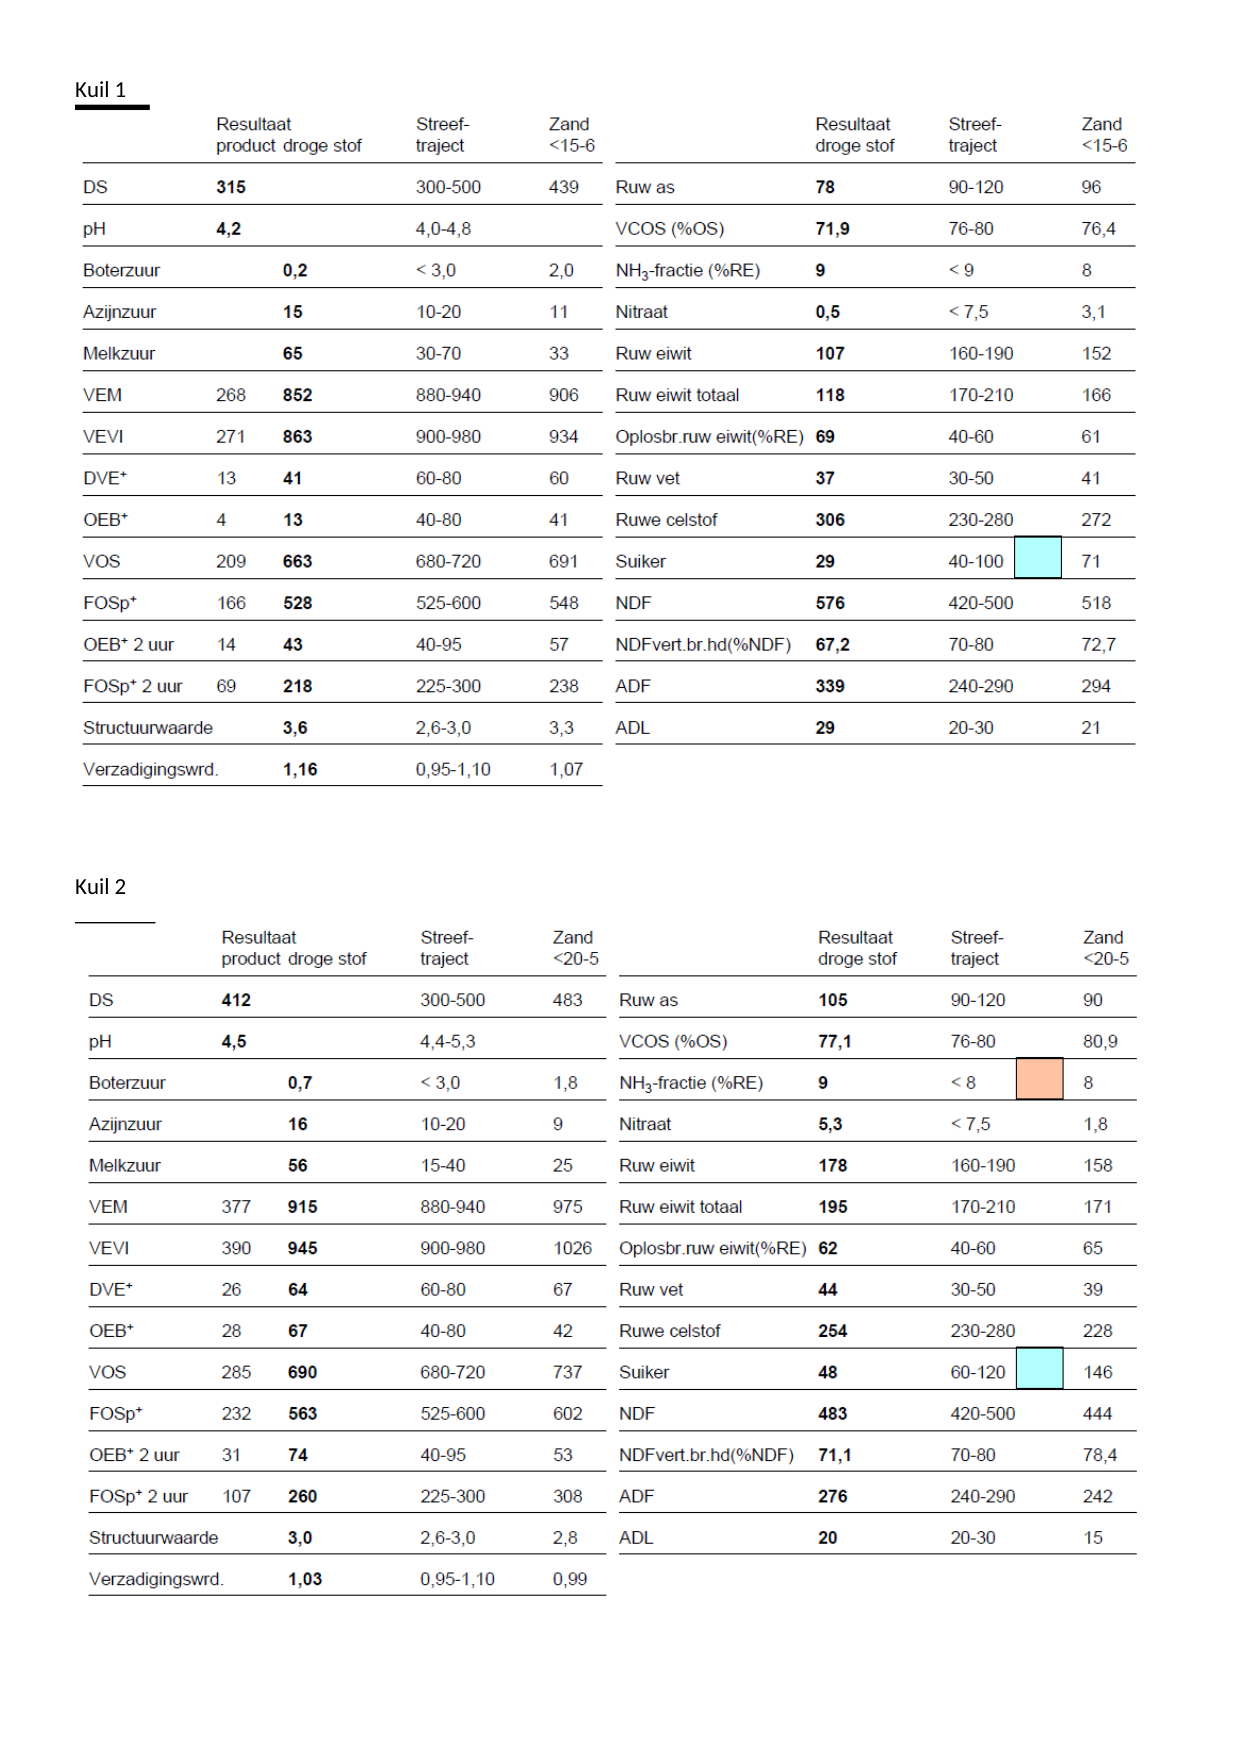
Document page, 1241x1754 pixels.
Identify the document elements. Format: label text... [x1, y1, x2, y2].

text Kuil 2 [75, 872, 1165, 900]
picture [75, 104, 1146, 791]
picture [75, 922, 1142, 1606]
text Kuil 1 [75, 75, 1165, 103]
